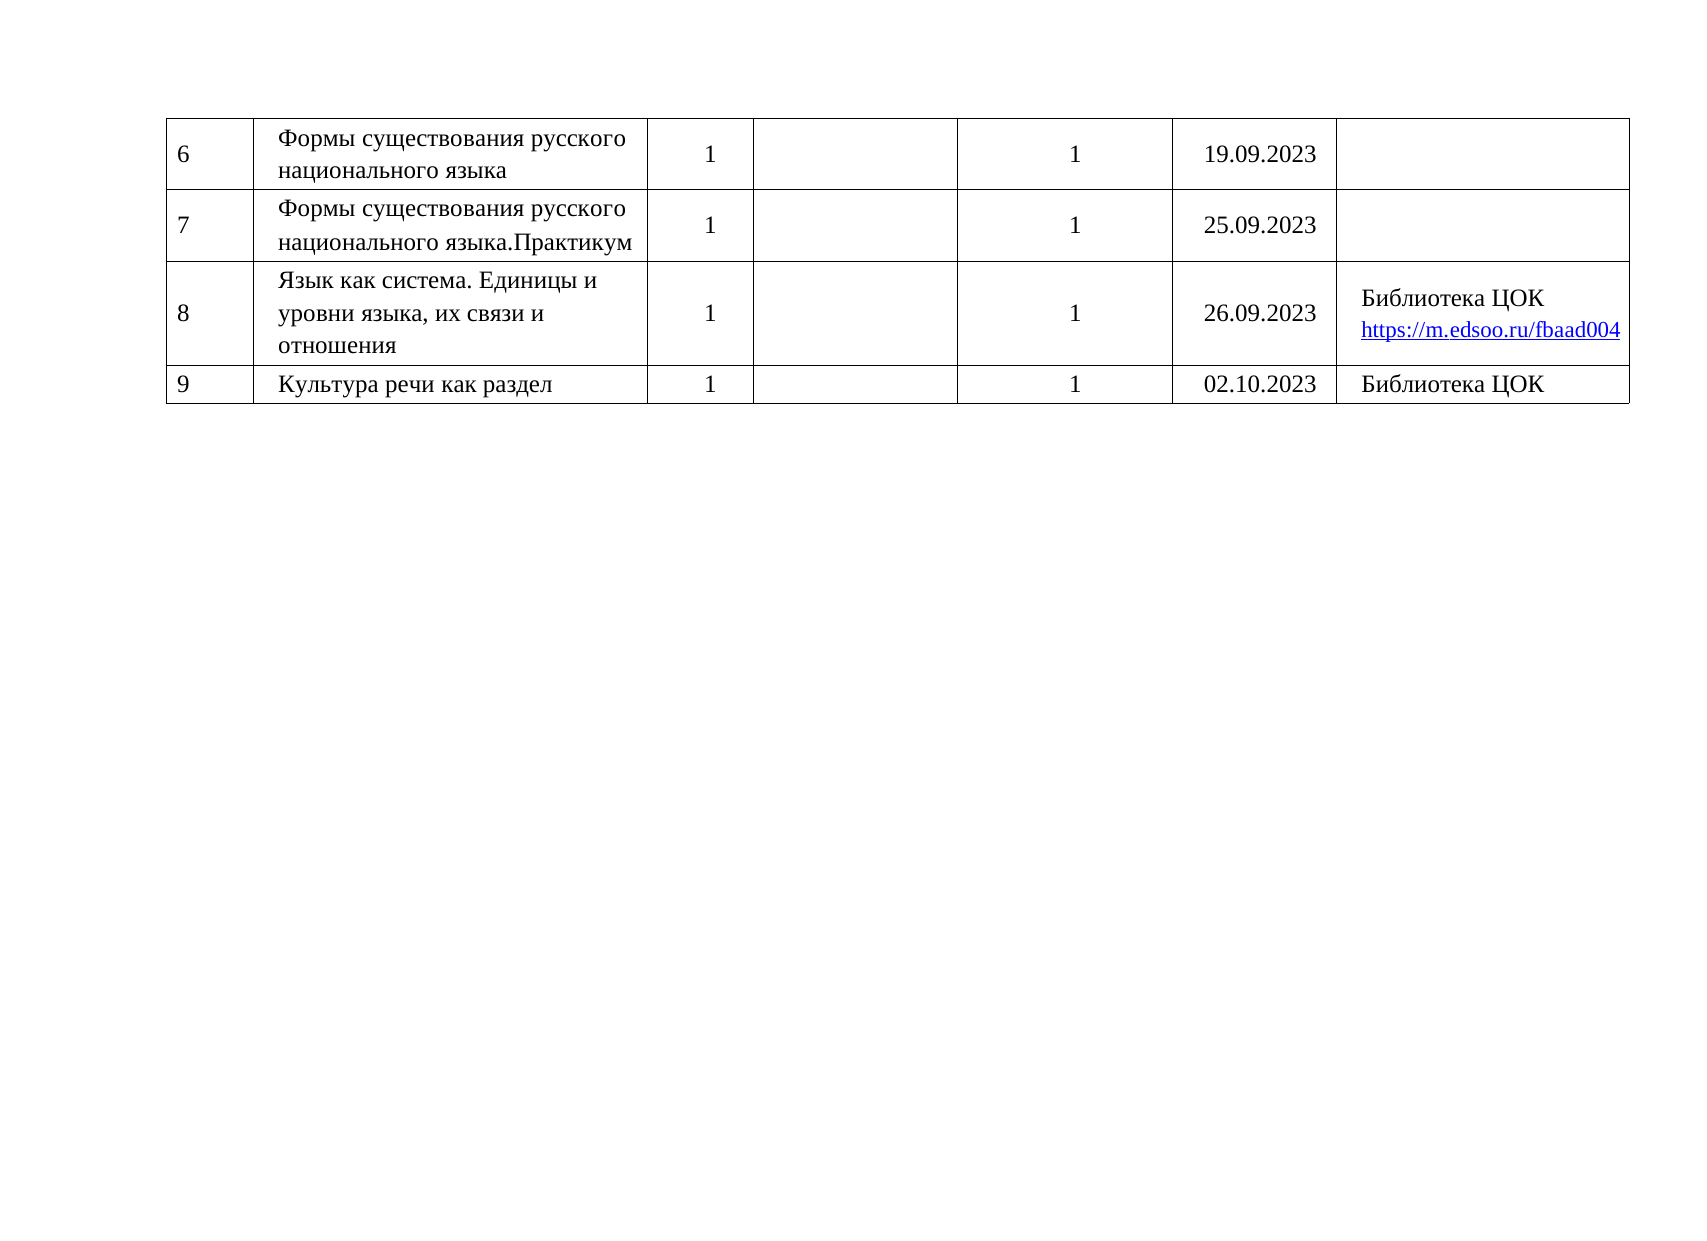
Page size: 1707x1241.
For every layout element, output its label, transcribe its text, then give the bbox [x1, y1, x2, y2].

table_cell 19.09.2023 [1173, 119, 1336, 189]
table_cell 1 [958, 366, 1172, 403]
table_cell Библиотека ЦОК [1337, 366, 1629, 403]
table_cell 1 [648, 190, 753, 261]
table_cell [1337, 190, 1629, 261]
table_cell Язык как система. Единицы и уровни языка, их связи и отношения [254, 262, 647, 365]
table_cell Формы существования русского национального языка.Практикум [254, 190, 647, 261]
table_cell 1 [958, 119, 1172, 189]
table_cell [754, 119, 957, 189]
table_cell Формы существования русского национального языка [254, 119, 647, 189]
table_cell [1337, 119, 1629, 189]
table_cell 02.10.2023 [1173, 366, 1336, 403]
table_cell [754, 366, 957, 403]
table_cell Культура речи как раздел [254, 366, 647, 403]
table_cell 8 [167, 262, 253, 365]
table_cell 1 [958, 190, 1172, 261]
table_cell 1 [648, 262, 753, 365]
table_cell 1 [648, 366, 753, 403]
table_cell [754, 190, 957, 261]
table_cell 26.09.2023 [1173, 262, 1336, 365]
table_cell 1 [648, 119, 753, 189]
table_cell 25.09.2023 [1173, 190, 1336, 261]
table_cell Библиотека ЦОК https://m.edsoo.ru/fbaad004 [1337, 262, 1629, 365]
table_cell 9 [167, 366, 253, 403]
table_cell 7 [167, 190, 253, 261]
table_cell 1 [958, 262, 1172, 365]
table_cell [754, 262, 957, 365]
table_cell 6 [167, 119, 253, 189]
